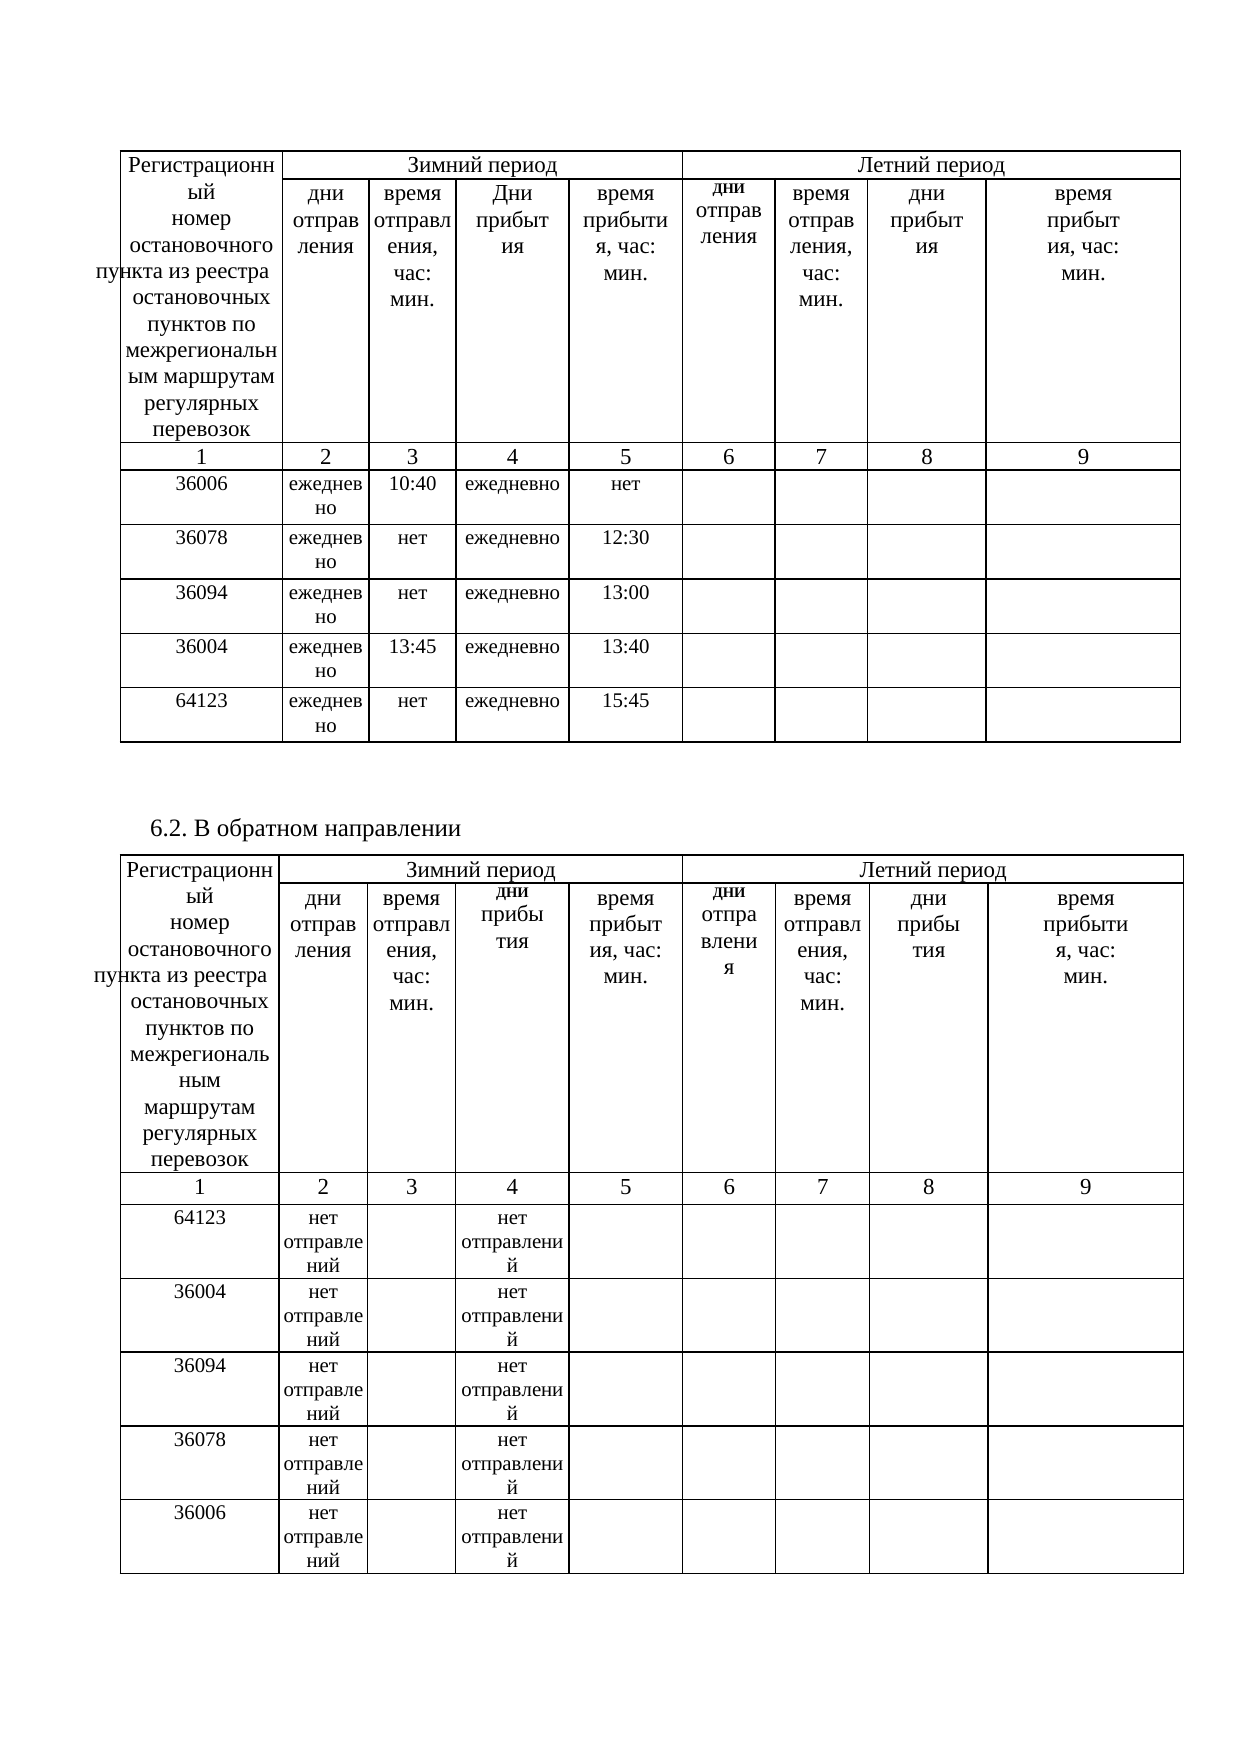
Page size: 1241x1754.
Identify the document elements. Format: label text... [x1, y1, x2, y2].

table_cell 8 [868, 443, 985, 469]
table_cell [989, 1427, 1183, 1499]
table_cell 1 [121, 443, 282, 469]
table_cell 36004 [121, 1279, 278, 1351]
table_cell 3 [368, 1173, 455, 1204]
table_cell ежедневно [457, 688, 568, 741]
table_cell [776, 1427, 869, 1499]
table_cell ежедневно [457, 471, 568, 524]
table_cell [776, 525, 867, 578]
table_cell [368, 1353, 455, 1425]
table_cell [870, 1500, 987, 1572]
table_cell время отправл ения, час: мин. [370, 180, 455, 441]
table_cell ежедневно [283, 688, 368, 741]
table_header Зимний период [280, 856, 682, 882]
table_cell 36094 [121, 580, 282, 632]
table_cell [683, 634, 774, 687]
table_cell нет отправлений [456, 1279, 568, 1351]
table_cell 1 [121, 1173, 278, 1204]
table_cell дни отправ ления [280, 884, 367, 1172]
table_cell [368, 1279, 455, 1351]
table_cell ежедневно [457, 525, 568, 578]
table_cell 7 [776, 443, 867, 469]
table_cell нет отправлений [280, 1279, 367, 1351]
table_cell дни прибы тия [870, 884, 987, 1172]
table_cell ежедневно [283, 580, 368, 632]
table_cell [870, 1353, 987, 1425]
table_header Регистрационный номер остановочного пункта из реестра остановочных пунктов по межрегиональным маршрутам регулярных перевозок [121, 856, 278, 1172]
table_cell 13:40 [570, 634, 682, 687]
table_cell [570, 1279, 682, 1351]
table_cell [868, 688, 985, 741]
table_cell [368, 1500, 455, 1572]
table_cell [989, 1353, 1183, 1425]
table_cell нет отправлений [456, 1205, 568, 1277]
table_cell [683, 580, 774, 632]
table_cell 36094 [121, 1353, 278, 1425]
table_cell ДНИ прибы тия [456, 884, 568, 1172]
table_cell дни отправ ления [283, 180, 368, 441]
table_cell 9 [987, 443, 1180, 469]
table_cell [868, 525, 985, 578]
table_cell [683, 1353, 775, 1425]
table_cell 6 [683, 443, 774, 469]
table_header Летний период [683, 856, 1183, 882]
table_cell нет отправлений [456, 1353, 568, 1425]
table_cell 2 [280, 1173, 367, 1204]
table_cell [987, 471, 1180, 524]
table_cell [570, 1500, 682, 1572]
table_header Регистрационный номер остановочного пункта из реестра остановочных пунктов по межрегиональным маршрутам регулярных перевозок [121, 152, 282, 441]
table_cell [776, 471, 867, 524]
table_cell [683, 1427, 775, 1499]
table_cell дни прибыт ия [868, 180, 985, 441]
table_header Летний период [683, 152, 1180, 178]
table_cell 4 [457, 443, 568, 469]
table_cell [570, 1205, 682, 1277]
table_cell [683, 471, 774, 524]
table_cell время отправл ения, час: мин. [776, 884, 869, 1172]
table_cell нет отправлений [280, 1500, 367, 1572]
table_cell Дни прибыт ия [457, 180, 568, 441]
table_cell [989, 1279, 1183, 1351]
table_cell [870, 1427, 987, 1499]
table_cell ДНИ отправ ления [683, 180, 774, 441]
table_cell 2 [283, 443, 368, 469]
table_cell 64123 [121, 1205, 278, 1277]
table_cell [570, 1427, 682, 1499]
table_cell нет отправлений [280, 1427, 367, 1499]
table_cell нет отправлений [456, 1427, 568, 1499]
table_cell [776, 688, 867, 741]
table_cell [870, 1279, 987, 1351]
table_cell 36078 [121, 525, 282, 578]
table_cell [776, 1500, 869, 1572]
table_cell ежедневно [457, 634, 568, 687]
table_cell время отправл ения, час: мин. [368, 884, 455, 1172]
table_cell ежедневно [457, 580, 568, 632]
table_cell время прибыти я, час: мин. [570, 180, 682, 441]
table_cell [987, 634, 1180, 687]
table_cell ежедневно [283, 525, 368, 578]
table_cell 3 [370, 443, 455, 469]
text 6.2. В обратном направлении [150, 813, 1090, 842]
table_cell [987, 525, 1180, 578]
table_cell 7 [776, 1173, 869, 1204]
table_cell [987, 688, 1180, 741]
table_cell 4 [456, 1173, 568, 1204]
table_cell нет отправлений [280, 1353, 367, 1425]
table_cell [989, 1205, 1183, 1277]
table_cell 15:45 [570, 688, 682, 741]
table_cell ежедневно [283, 471, 368, 524]
table_cell [683, 688, 774, 741]
table_cell [776, 1353, 869, 1425]
table_header Зимний период [283, 152, 682, 178]
table_cell нет отправлений [456, 1500, 568, 1572]
table_cell [776, 580, 867, 632]
table_cell 5 [570, 1173, 682, 1204]
table_cell время прибыти я, час: мин. [989, 884, 1183, 1172]
table_cell 64123 [121, 688, 282, 741]
table_cell 36078 [121, 1427, 278, 1499]
table_cell [868, 471, 985, 524]
table_cell ДНИ отпра влени я [683, 884, 775, 1172]
table_cell [683, 525, 774, 578]
table_cell 8 [870, 1173, 987, 1204]
table_cell [776, 634, 867, 687]
table_cell 36004 [121, 634, 282, 687]
table_cell нет отправлений [280, 1205, 367, 1277]
table_cell [368, 1205, 455, 1277]
table_cell [570, 1353, 682, 1425]
table_cell [868, 580, 985, 632]
table_cell [368, 1427, 455, 1499]
table_cell 9 [989, 1173, 1183, 1204]
table_cell 10:40 [370, 471, 455, 524]
table_cell время отправ ления, час: мин. [776, 180, 867, 441]
table_cell [776, 1279, 869, 1351]
table_cell нет [570, 471, 682, 524]
table_cell 36006 [121, 471, 282, 524]
table_cell 13:45 [370, 634, 455, 687]
table_cell [870, 1205, 987, 1277]
table_cell [776, 1205, 869, 1277]
table_cell [683, 1279, 775, 1351]
table_cell 36006 [121, 1500, 278, 1572]
table_cell время прибыт ия, час: мин. [570, 884, 682, 1172]
table_cell [987, 580, 1180, 632]
table_cell время прибыт ия, час: мин. [987, 180, 1180, 441]
table_cell [989, 1500, 1183, 1572]
table_cell 6 [683, 1173, 775, 1204]
table_cell нет [370, 580, 455, 632]
table_cell [868, 634, 985, 687]
table_cell [683, 1500, 775, 1572]
table_cell 12:30 [570, 525, 682, 578]
table_cell нет [370, 525, 455, 578]
table_cell нет [370, 688, 455, 741]
table_cell 5 [570, 443, 682, 469]
table_cell 13:00 [570, 580, 682, 632]
table_cell [683, 1205, 775, 1277]
table_cell ежедневно [283, 634, 368, 687]
